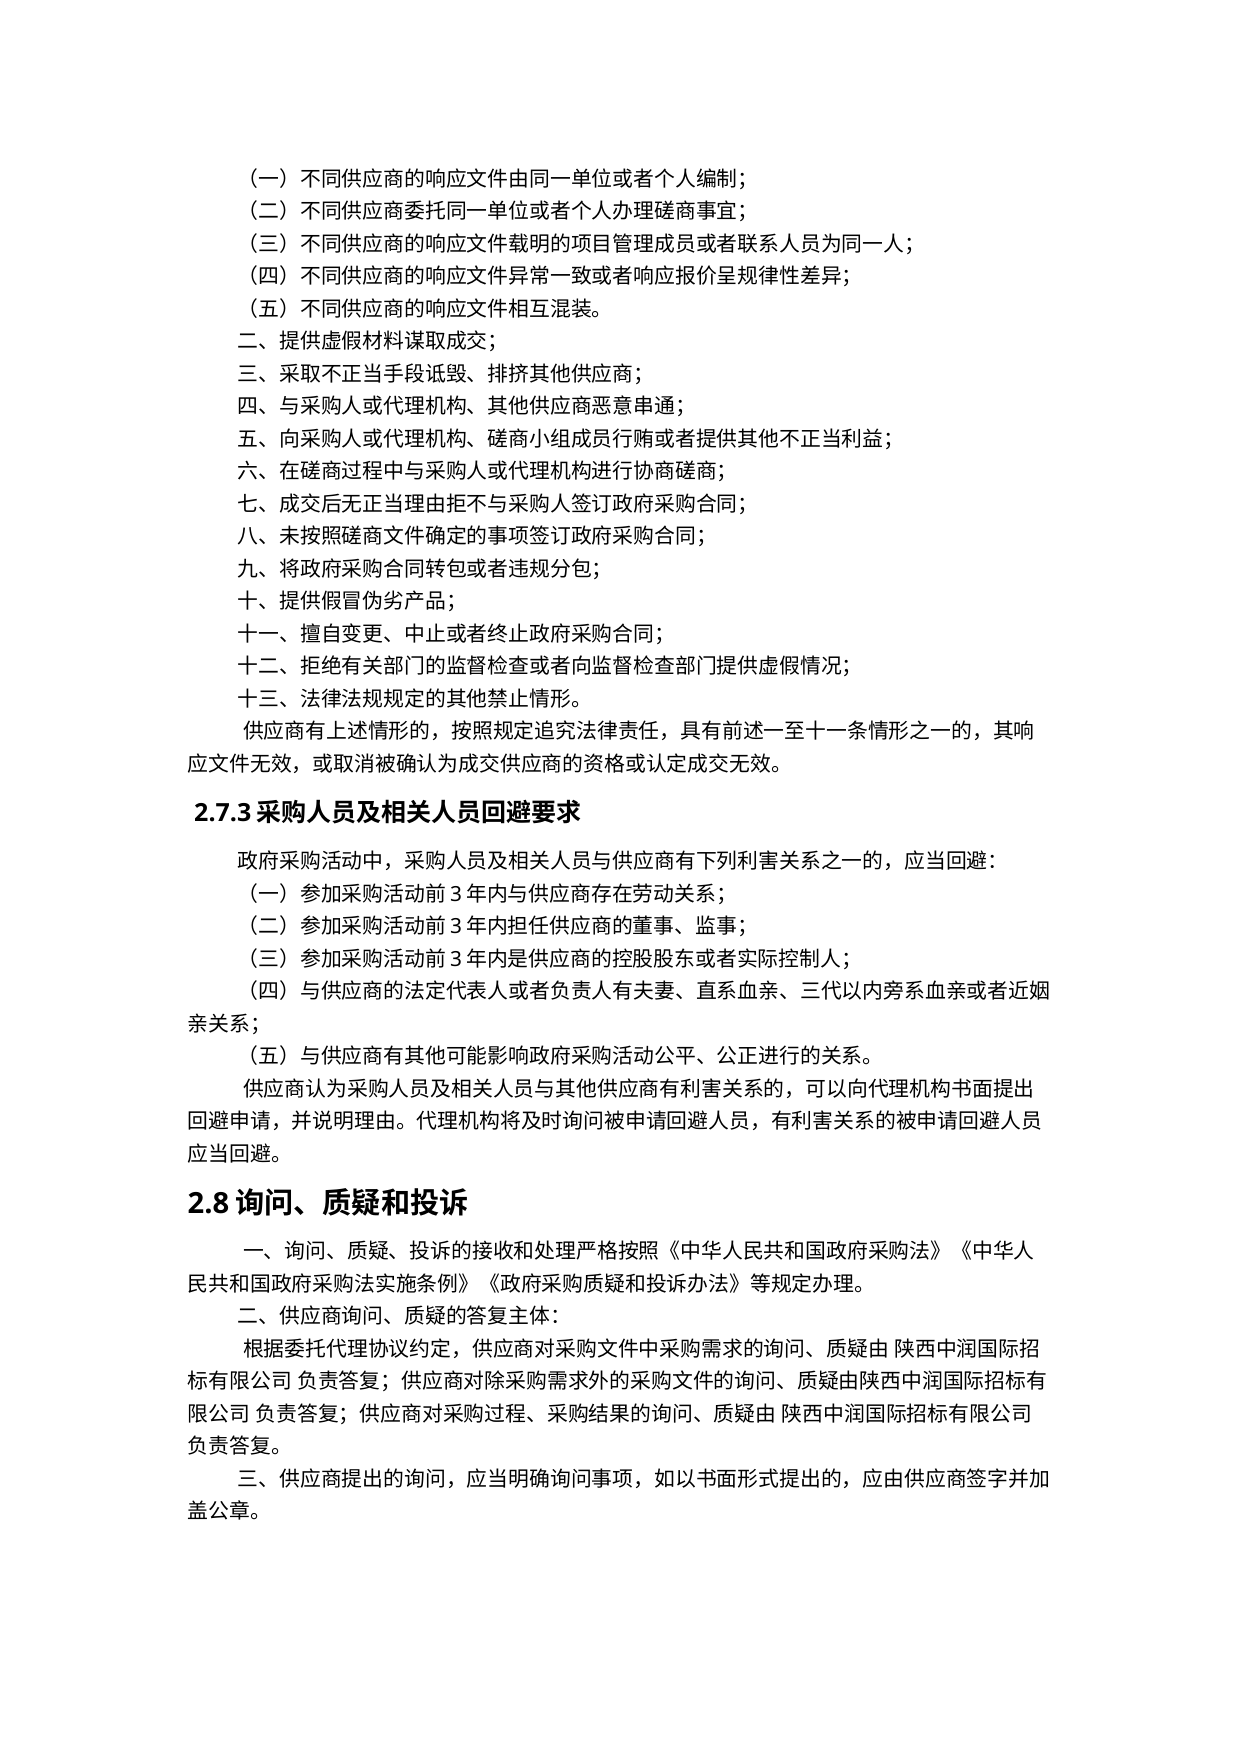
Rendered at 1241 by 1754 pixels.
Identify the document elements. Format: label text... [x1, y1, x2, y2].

text 根据委托代理协议约定，供应商对采购文件中采购需求的询问、质疑由 陕西中润国际招标有限公司 负责答复；供应商对除采购需求外的采购文件的询问、质疑由陕西中润国际招标有限公司 负责答复；供应商对采购过程、采购结果的询问、质疑由 陕西中润国际招标有限公司 负责答复。 [187, 1332, 1053, 1462]
text 九、将政府采购合同转包或者违规分包； [187, 552, 1053, 584]
text （四）不同供应商的响应文件异常一致或者响应报价呈规律性差异； [187, 259, 1053, 292]
text （三）参加采购活动前3年内是供应商的控股股东或者实际控制人； [187, 942, 1053, 974]
text 2.7.3采购人员及相关人员回避要求 [187, 779, 1053, 844]
text 供应商有上述情形的，按照规定追究法律责任，具有前述一至十一条情形之一的，其响应文件无效，或取消被确认为成交供应商的资格或认定成交无效。 [187, 714, 1053, 779]
text 供应商认为采购人员及相关人员与其他供应商有利害关系的，可以向代理机构书面提出回避申请，并说明理由。代理机构将及时询问被申请回避人员，有利害关系的被申请回避人员应当回避。 [187, 1072, 1053, 1169]
text 十三、法律法规规定的其他禁止情形。 [187, 682, 1053, 714]
text （二）参加采购活动前3年内担任供应商的董事、监事； [187, 909, 1053, 942]
text 十二、拒绝有关部门的监督检查或者向监督检查部门提供虚假情况； [187, 649, 1053, 682]
text 八、未按照磋商文件确定的事项签订政府采购合同； [187, 519, 1053, 552]
text 六、在磋商过程中与采购人或代理机构进行协商磋商； [187, 454, 1053, 487]
text （一）参加采购活动前3年内与供应商存在劳动关系； [187, 877, 1053, 909]
text 三、采取不正当手段诋毁、排挤其他供应商； [187, 357, 1053, 389]
text （五）与供应商有其他可能影响政府采购活动公平、公正进行的关系。 [187, 1039, 1053, 1072]
text 二、提供虚假材料谋取成交； [187, 324, 1053, 357]
text （三）不同供应商的响应文件载明的项目管理成员或者联系人员为同一人； [187, 227, 1053, 259]
text 一、询问、质疑、投诉的接收和处理严格按照《中华人民共和国政府采购法》《中华人民共和国政府采购法实施条例》《政府采购质疑和投诉办法》等规定办理。 [187, 1234, 1053, 1299]
text 三、供应商提出的询问，应当明确询问事项，如以书面形式提出的，应由供应商签字并加盖公章。 [187, 1462, 1053, 1527]
text 七、成交后无正当理由拒不与采购人签订政府采购合同； [187, 487, 1053, 519]
text 二、供应商询问、质疑的答复主体： [187, 1299, 1053, 1332]
text （四）与供应商的法定代表人或者负责人有夫妻、直系血亲、三代以内旁系血亲或者近姻亲关系； [187, 974, 1053, 1039]
text （一）不同供应商的响应文件由同一单位或者个人编制； [187, 162, 1053, 194]
text 四、与采购人或代理机构、其他供应商恶意串通； [187, 389, 1053, 422]
text （二）不同供应商委托同一单位或者个人办理磋商事宜； [187, 194, 1053, 227]
text （五）不同供应商的响应文件相互混装。 [187, 292, 1053, 324]
text 政府采购活动中，采购人员及相关人员与供应商有下列利害关系之一的，应当回避： [187, 844, 1053, 877]
text 五、向采购人或代理机构、磋商小组成员行贿或者提供其他不正当利益； [187, 422, 1053, 454]
text 2.8询问、质疑和投诉 [187, 1169, 1053, 1234]
text 十、提供假冒伪劣产品； [187, 584, 1053, 617]
text 十一、擅自变更、中止或者终止政府采购合同； [187, 617, 1053, 649]
